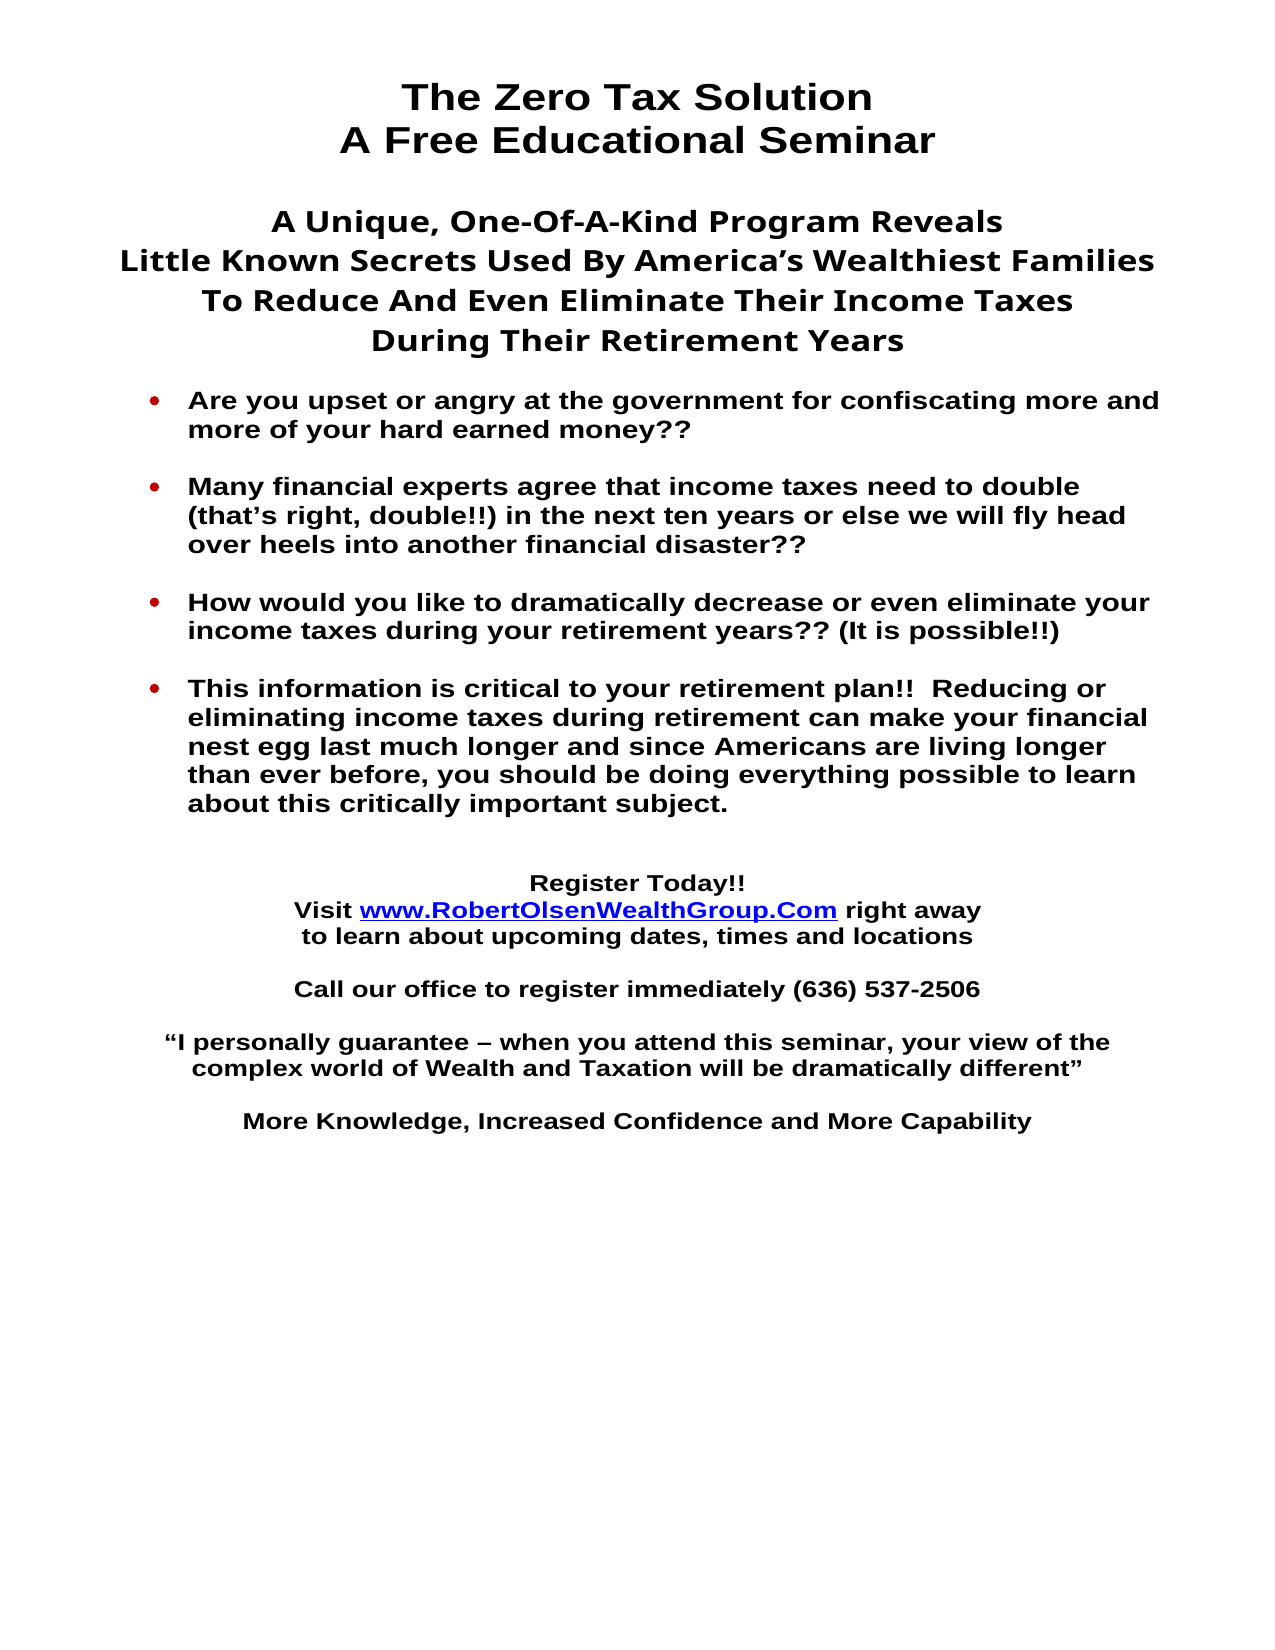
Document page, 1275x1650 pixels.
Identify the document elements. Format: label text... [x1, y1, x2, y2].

list This information is critical to your retirement plan!! Reducing or eliminating income taxes during retirement can make your financial nest egg last much longer and since Americans are living longer than ever before, you should be doing everything possible to learn about this critically important subject. [150, 674, 1162, 818]
text Register Today!! [112, 870, 1162, 897]
list Many financial experts agree that income taxes need to double (that’s right, double!!) in the next ten years or else we will fly head over heels into another financial disaster?? [150, 472, 1162, 559]
text More Knowledge, Increased Confidence and More Capability [112, 1108, 1162, 1134]
list How would you like to dramatically decrease or even eliminate your income taxes during your retirement years?? (It is possible!!) [150, 587, 1162, 645]
text The Zero Tax Solution [112, 75, 1162, 118]
text During Their Retirement Years [112, 320, 1162, 360]
text “I personally guarantee – when you attend this seminar, your view of the complex world of Wealth and Taxation will be dramatically different” [112, 1028, 1162, 1081]
text Visit www.RobertOlsenWealthGroup.Com right away [112, 897, 1162, 923]
list Are you upset or angry at the government for confiscating more and more of your hard earned money?? [150, 386, 1162, 444]
text to learn about upcoming dates, times and locations [112, 923, 1162, 949]
text Call our office to register immediately (636) 537-2506 [112, 976, 1162, 1002]
text A Unique, One-Of-A-Kind Program Reveals [112, 201, 1162, 241]
text Little Known Secrets Used By America’s Wealthiest Families To Reduce And Even Eliminate Their Income Taxes [112, 241, 1162, 320]
text A Free Educational Seminar [112, 118, 1162, 161]
